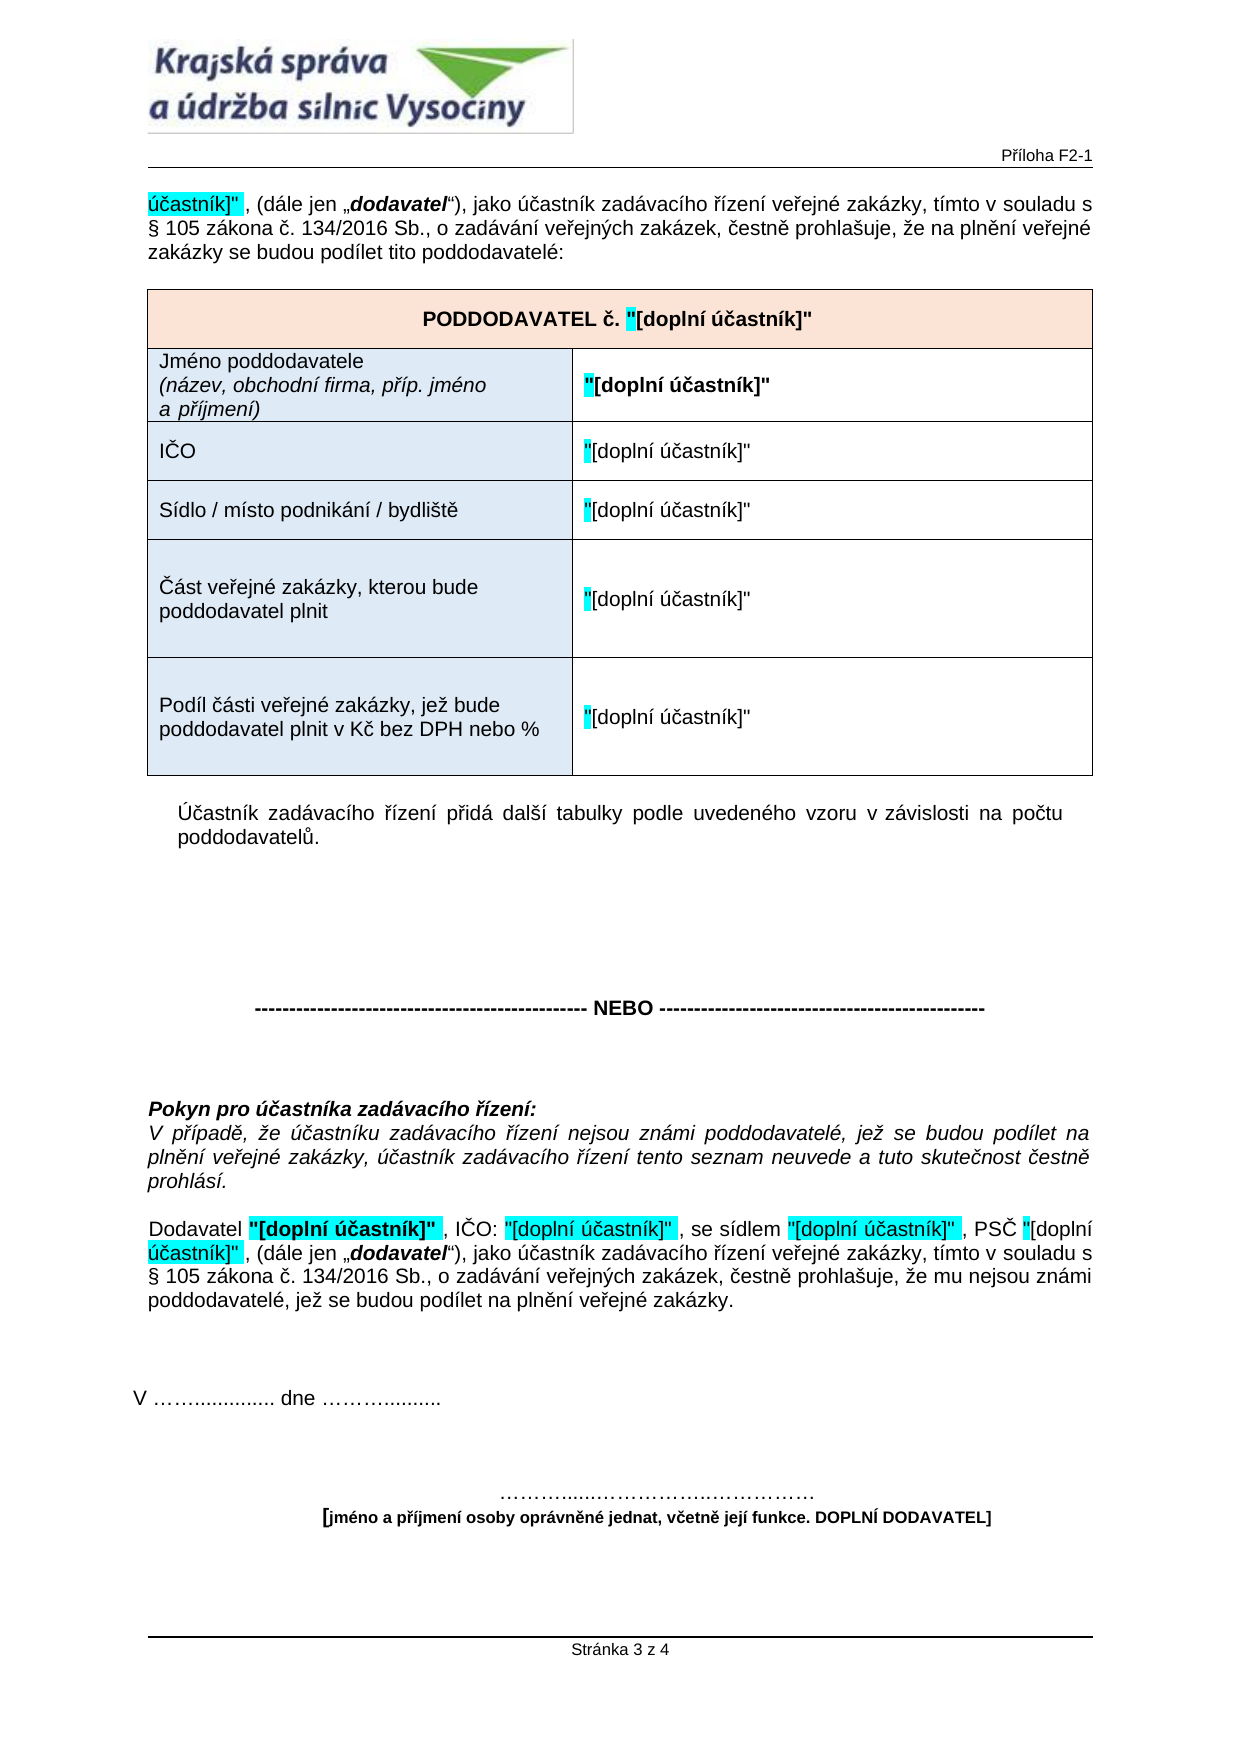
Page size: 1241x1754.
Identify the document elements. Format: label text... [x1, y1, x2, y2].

text ………......……………..…………… [221, 1480, 1093, 1504]
table_cell Podíl části veřejné zakázky, jež bude poddodavatel plnit v Kč bez DPH nebo % [148, 658, 572, 775]
text Pokyn pro účastníka zadávacího řízení: [148, 1097, 1093, 1121]
table_cell Sídlo / místo podnikání / bydliště [148, 481, 572, 539]
text ------------------------------------------------ NEBO ----------------------------------------------- [148, 996, 1093, 1020]
table_cell [573, 481, 1092, 539]
picture [147, 39, 574, 135]
table_cell [573, 540, 1092, 657]
text Dodavatel , IČO: , se sídlem , PSČ , (dále jen „dodavatel“), jako účastník zadávacího řízení veřejné zakázky, tímto v souladu s § 105 zákona č. 134/2016 Sb., o zadávání veřejných zakázek, čestně prohlašuje, že mu nejsou známi poddodavatelé, jež se budou podílet na plnění veřejné zakázky. [148, 1216, 1093, 1312]
table_cell [573, 422, 1092, 480]
list Účastník zadávacího řízení přidá další tabulky podle uvedeného vzoru v závislosti na počtu poddodavatelů. [177, 801, 1063, 849]
text [jméno a příjmení osoby oprávněné jednat, včetně její funkce. DOPLNÍ DODAVATEL] [221, 1504, 1093, 1528]
table_header PODDODAVATEL č. [148, 290, 1092, 348]
text V případě, že účastníku zadávacího řízení nejsou známi poddodavatelé, jež se budou podílet na plnění veřejné zakázky, účastník zadávacího řízení tento seznam neuvede a tuto skutečnost čestně prohlásí. [148, 1121, 1093, 1192]
table_cell [573, 658, 1092, 775]
table_cell Část veřejné zakázky, kterou bude poddodavatel plnit [148, 540, 572, 657]
table_cell [573, 349, 1092, 421]
table_cell Jméno poddodavatele (název, obchodní firma, příp. jméno a příjmení) [148, 349, 572, 421]
table_cell IČO [148, 422, 572, 480]
text V …….............. dne ……….......... [133, 1386, 1122, 1410]
